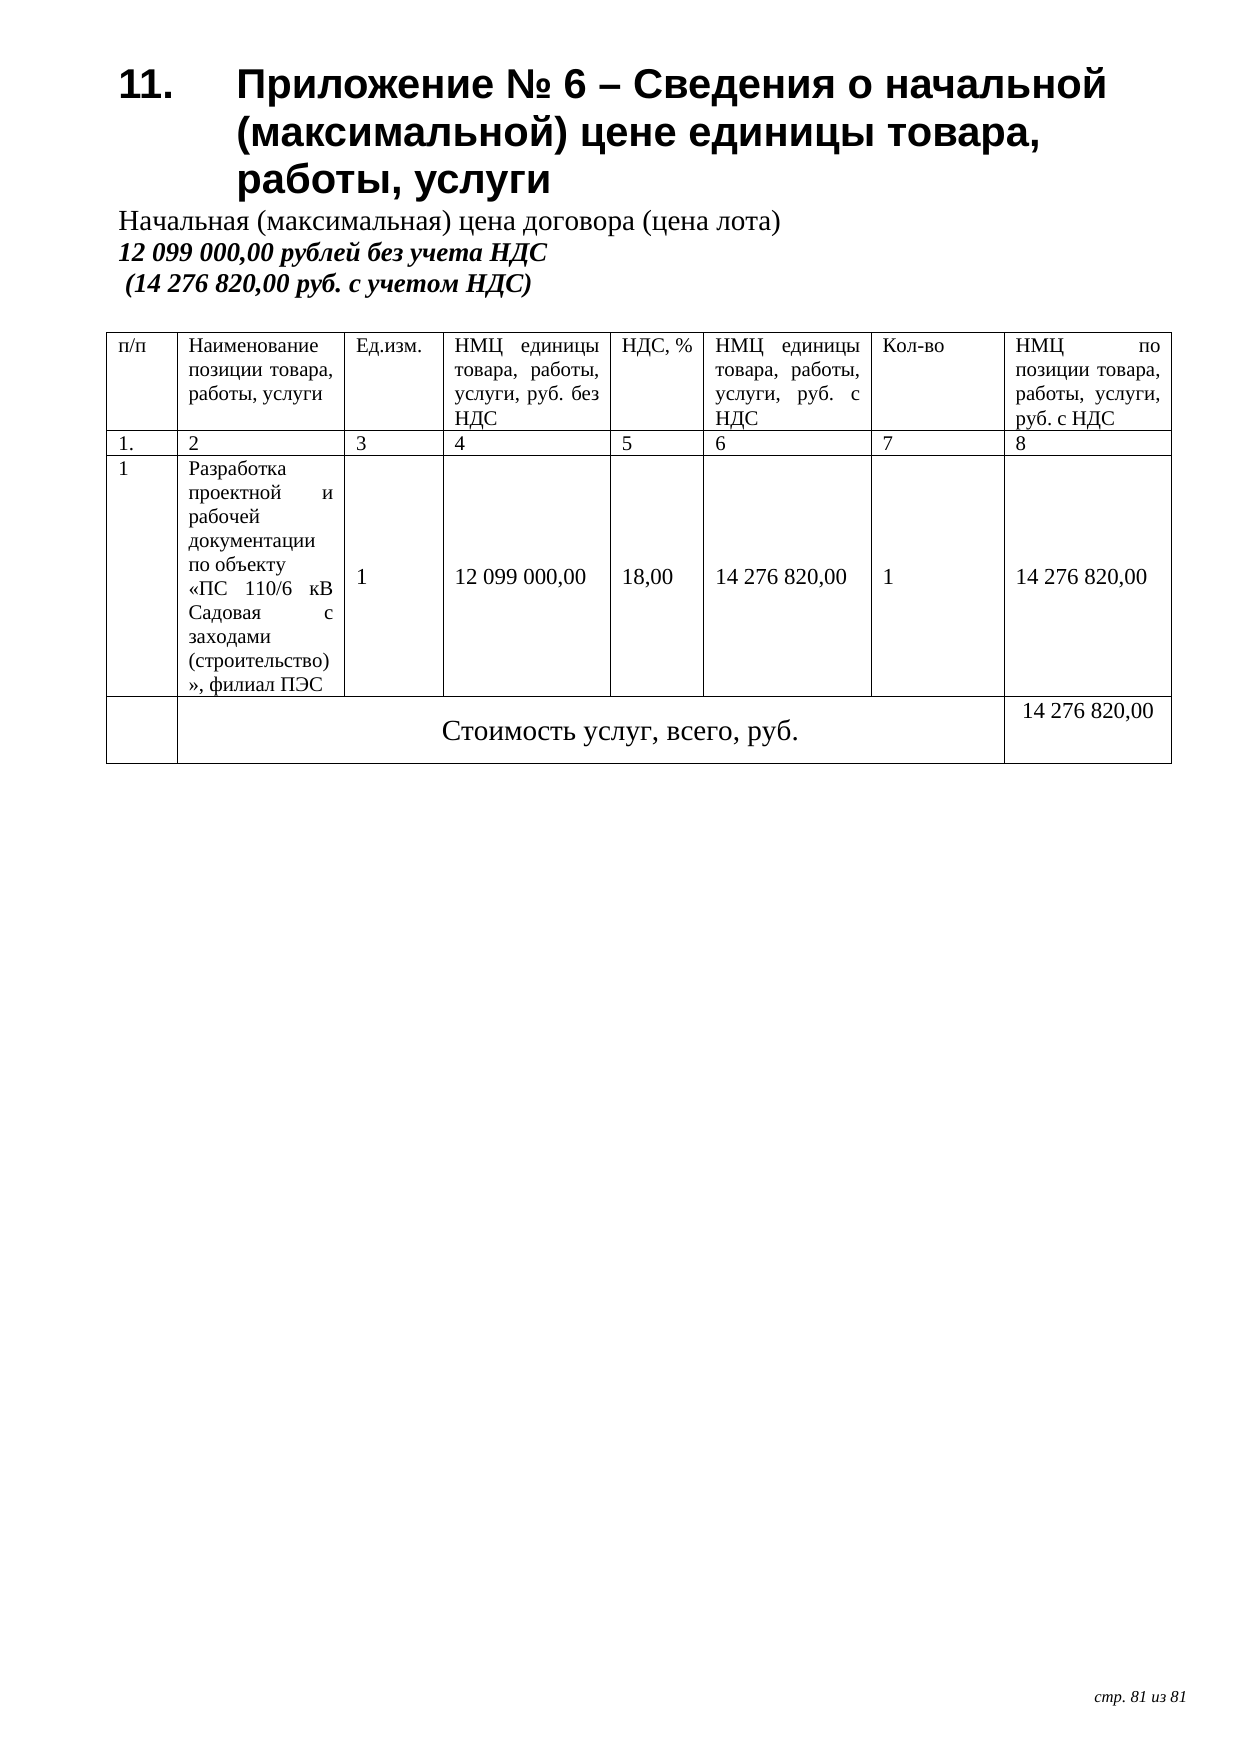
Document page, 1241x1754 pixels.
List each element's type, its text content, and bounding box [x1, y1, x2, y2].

table_cell 2 [178, 431, 344, 454]
table_header НДС, % [611, 333, 703, 429]
table_cell 1 [345, 456, 443, 696]
list (14 276 820,00 руб. с учетом НДС) [118, 267, 1181, 299]
table_cell 4 [444, 431, 610, 454]
table_cell 1 [107, 456, 177, 696]
table_cell 1 [872, 456, 1004, 696]
table_cell Разработка проектной и рабочей документации по объекту «ПС 110/6 кВ Садовая с заходами (строительство)», филиал ПЭС [178, 456, 344, 696]
table_cell 8 [1005, 431, 1171, 454]
table_cell 5 [611, 431, 703, 454]
subtitle Приложение № 6 – Сведения о начальной (максимальной) цене единицы товара, работы, услуги [118, 59, 1181, 203]
table_header Кол-во [872, 333, 1004, 429]
table_cell 14 276 820,00 [704, 456, 871, 696]
table_cell 12 099 000,00 [444, 456, 610, 696]
list 12 099 000,00 рублей без учета НДС [118, 236, 1181, 267]
table_header НМЦ единицы товара, работы, услуги, руб. без НДС [444, 333, 610, 429]
table_cell 14 276 820,00 [1005, 456, 1171, 696]
table_cell 1. [107, 431, 177, 454]
table_header Ед.изм. [345, 333, 443, 429]
table_cell 3 [345, 431, 443, 454]
table_header НМЦ по позиции товара, работы, услуги, руб. с НДС [1005, 333, 1171, 429]
table_cell 14 276 820,00 [1005, 697, 1171, 763]
table_cell Стоимость услуг, всего, руб. [178, 697, 1004, 763]
list Начальная (максимальная) цена договора (цена лота) [118, 203, 1181, 236]
table_header п/п [107, 333, 177, 429]
table_header НМЦ единицы товара, работы, услуги, руб. с НДС [704, 333, 871, 429]
table_cell 6 [704, 431, 871, 454]
table_header Наименование позиции товара, работы, услуги [178, 333, 344, 429]
table_cell 7 [872, 431, 1004, 454]
table_cell 18,00 [611, 456, 703, 696]
table_cell [107, 697, 177, 763]
